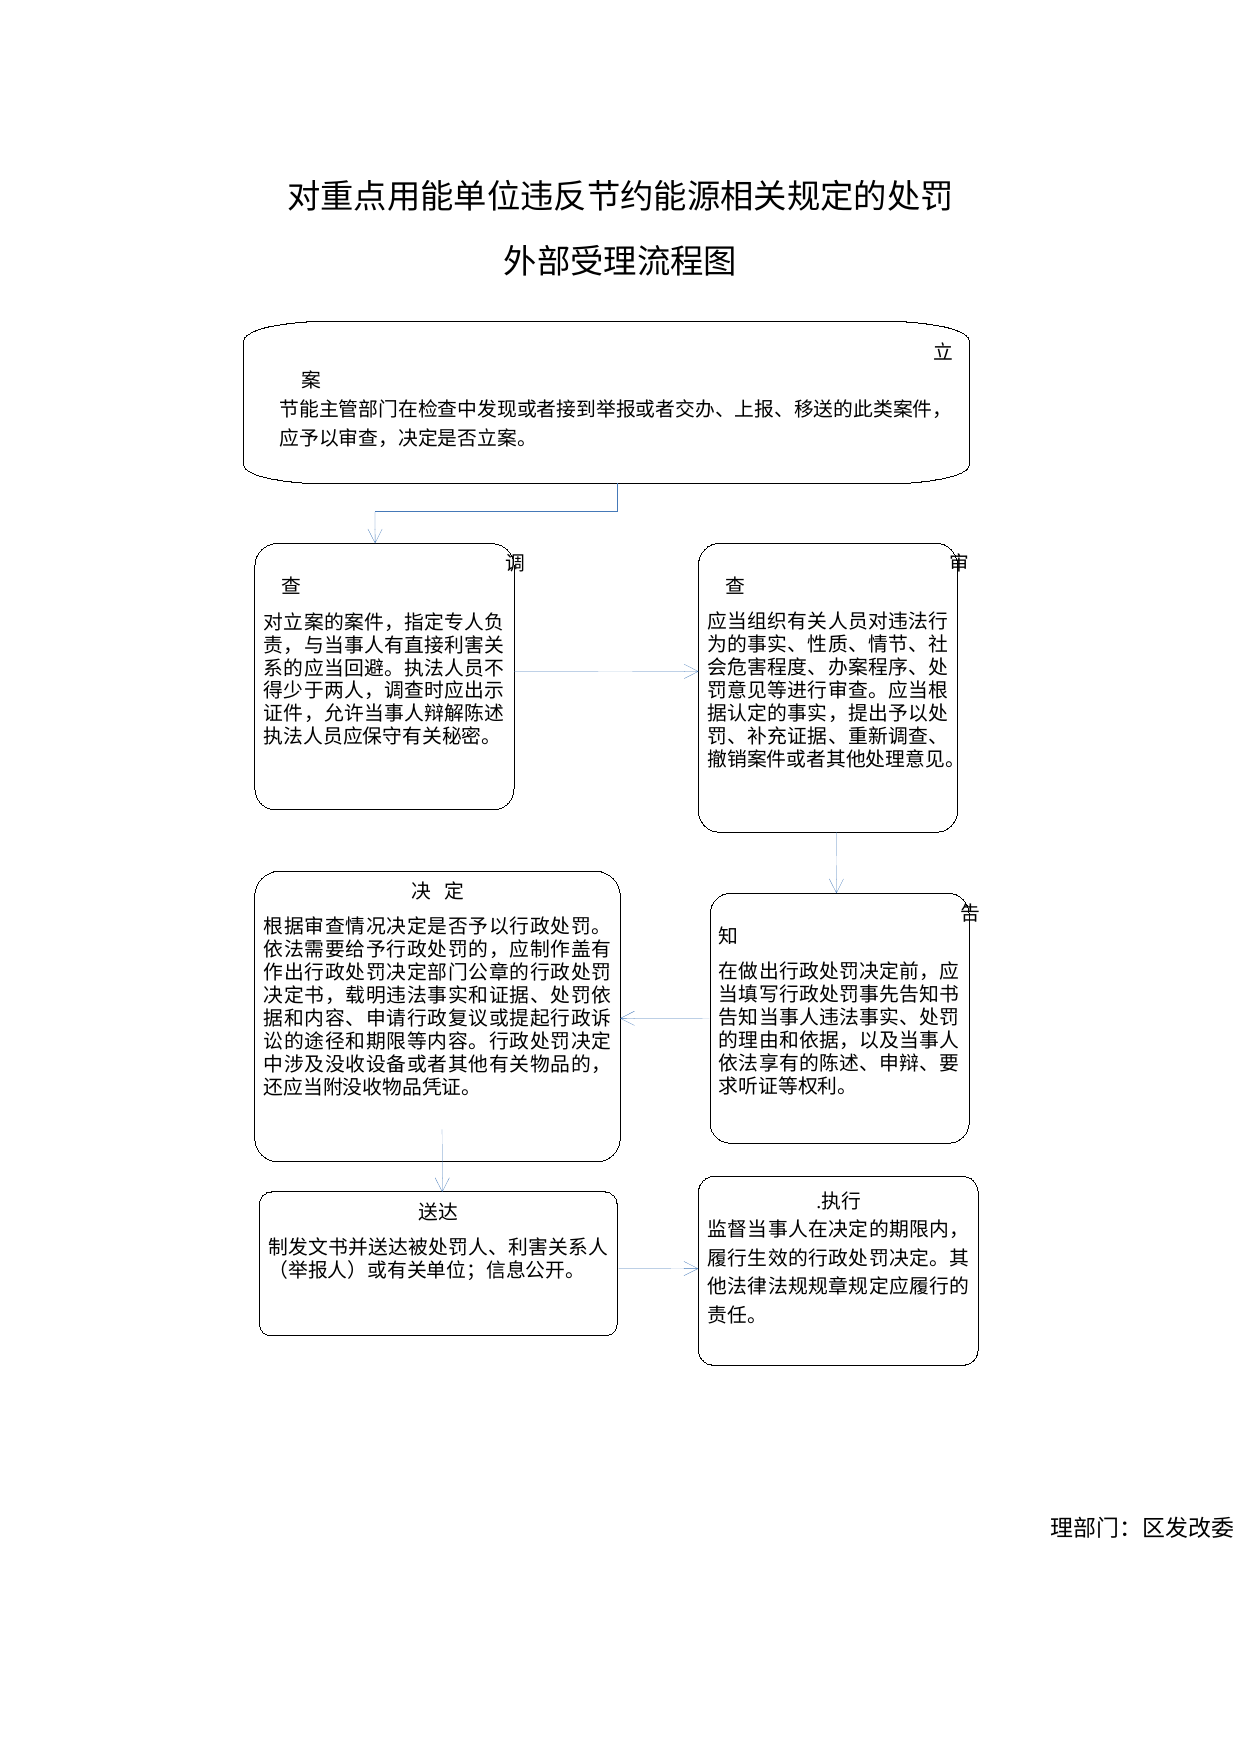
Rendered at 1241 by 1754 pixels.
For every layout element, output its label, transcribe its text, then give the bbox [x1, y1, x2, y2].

text 办理部门：区发改委 [1050, 1429, 1240, 1559]
text 对重点用能单位违反节约能源相关规定的处罚 [187, 162, 1053, 227]
text 外部受理流程图 [187, 227, 1053, 292]
